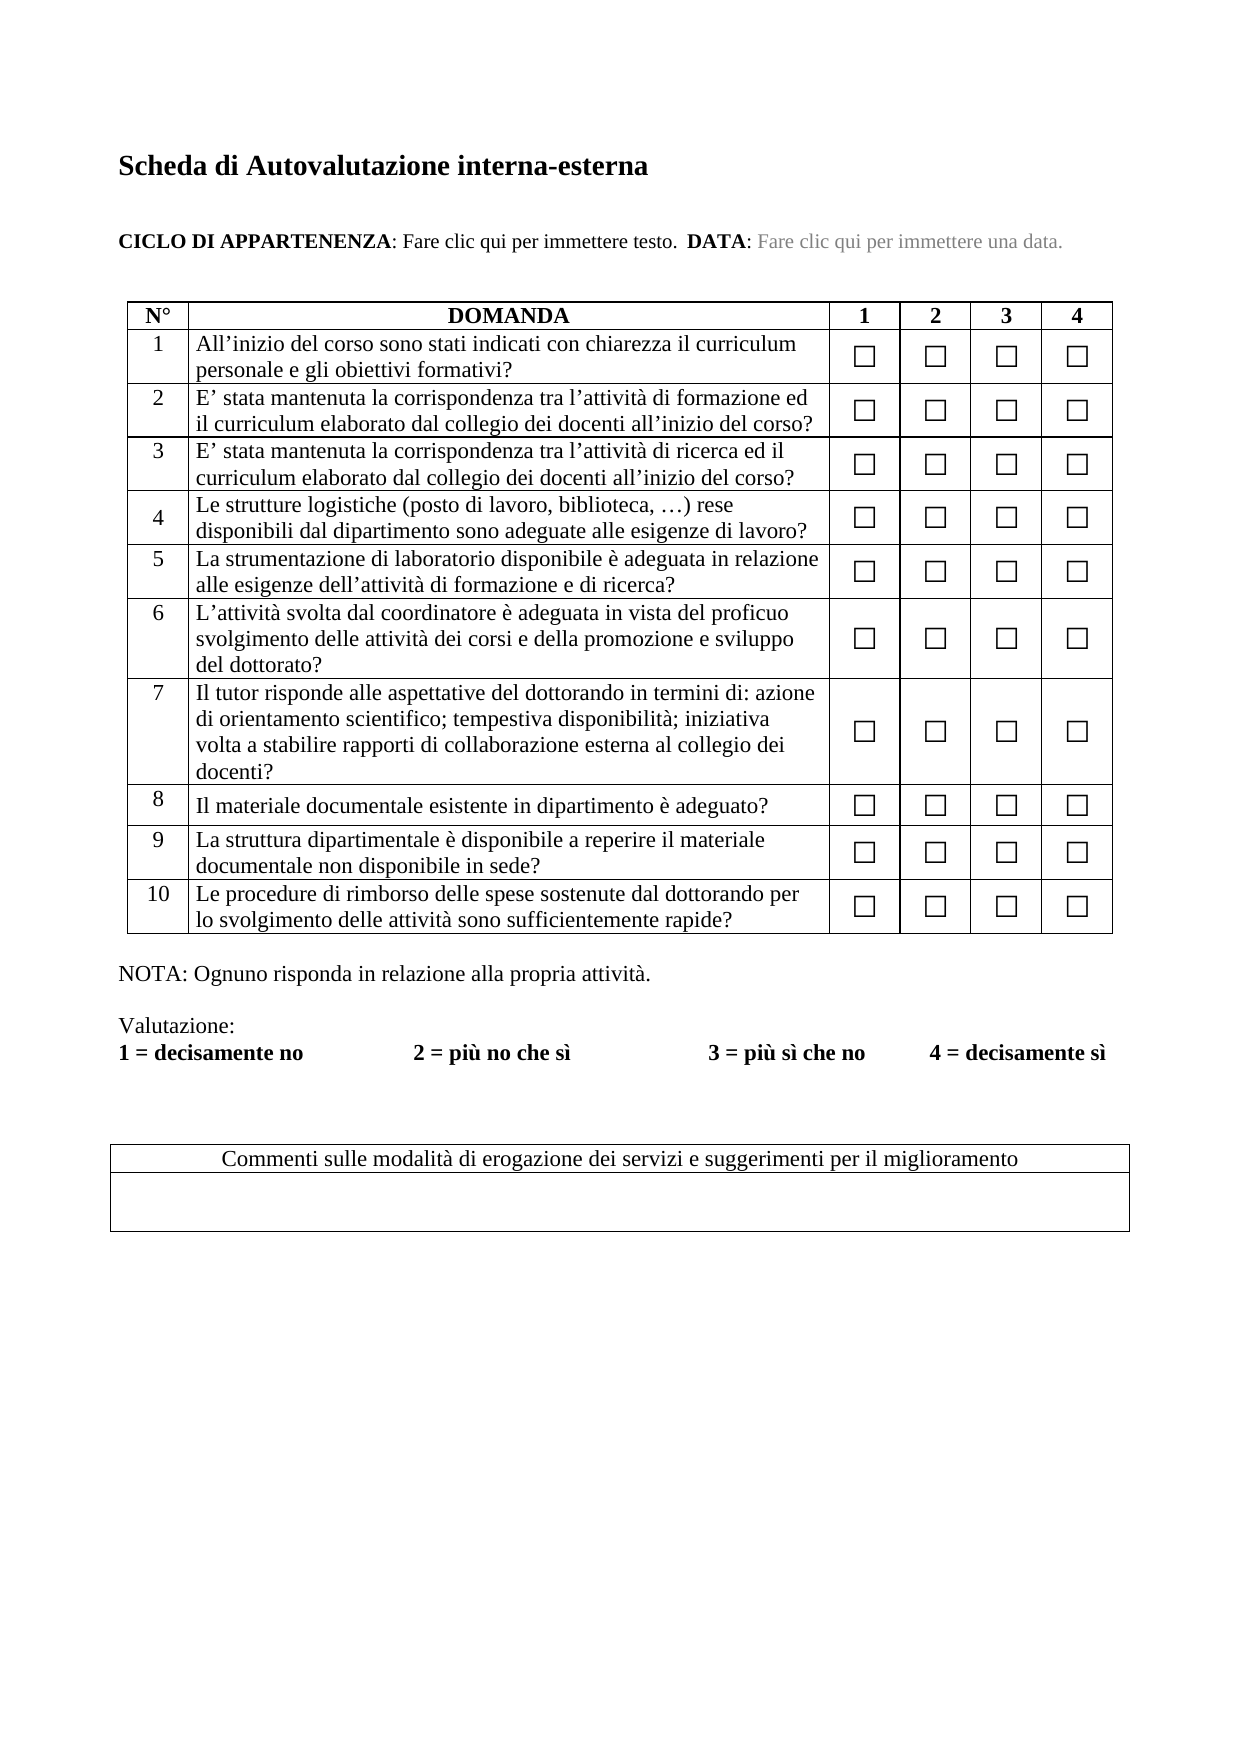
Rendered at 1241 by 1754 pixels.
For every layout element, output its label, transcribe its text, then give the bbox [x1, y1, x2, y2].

table_cell [830, 826, 899, 879]
table_cell [971, 384, 1041, 436]
table_cell [901, 679, 970, 784]
table_cell 9 [128, 826, 188, 879]
table_cell [901, 826, 970, 879]
table_cell 6 [128, 599, 188, 678]
table_cell La strumentazione di laboratorio disponibile è adeguata in relazione alle esigenze dell’attività di formazione e di ricerca? [189, 545, 829, 598]
table_cell La struttura dipartimentale è disponibile a reperire il materiale documentale non disponibile in sede? [189, 826, 829, 879]
table_cell Le procedure di rimborso delle spese sostenute dal dottorando per lo svolgimento delle attività sono sufficientemente rapide? [189, 880, 829, 932]
table_cell [830, 785, 899, 825]
table_header Commenti sulle modalità di erogazione dei servizi e suggerimenti per il miglioramento [111, 1145, 1129, 1172]
table_cell [971, 785, 1041, 825]
text Valutazione: [118, 1012, 1122, 1039]
table_cell [971, 880, 1041, 932]
table_cell [1042, 880, 1112, 932]
table_cell 8 [128, 785, 188, 825]
table_cell [830, 438, 899, 490]
table_cell [830, 384, 899, 436]
table_cell E’ stata mantenuta la corrispondenza tra l’attività di ricerca ed il curriculum elaborato dal collegio dei docenti all’inizio del corso? [189, 438, 829, 490]
table_cell [971, 599, 1041, 678]
table_cell [830, 679, 899, 784]
table_cell [830, 330, 899, 383]
table_cell [971, 438, 1041, 490]
table_cell [901, 491, 970, 544]
table_cell [1042, 384, 1112, 436]
table_header 3 [971, 303, 1041, 329]
text NOTA: Ognuno risponda in relazione alla propria attività. [118, 960, 1122, 986]
table_cell [971, 826, 1041, 879]
table_cell [901, 545, 970, 598]
text 1 = decisamente no 2 = più no che sì 3 = più sì che no 4 = decisamente sì [118, 1039, 1122, 1065]
table_cell 7 [128, 679, 188, 784]
table_cell [901, 384, 970, 436]
table_header 4 [1042, 303, 1112, 329]
table_header 1 [830, 303, 899, 329]
table_cell 3 [128, 438, 188, 490]
table_cell [971, 679, 1041, 784]
table_cell [830, 491, 899, 544]
table_cell [1042, 679, 1112, 784]
table_cell Le strutture logistiche (posto di lavoro, biblioteca, …) rese disponibili dal dipartimento sono adeguate alle esigenze di lavoro? [189, 491, 829, 544]
table_cell [971, 491, 1041, 544]
text CICLO DI APPARTENENZA: DATA: [118, 229, 1122, 253]
table_header 2 [901, 303, 970, 329]
table_cell Il materiale documentale esistente in dipartimento è adeguato? [189, 785, 829, 825]
table_cell [901, 880, 970, 932]
table_cell 1 [128, 330, 188, 383]
table_cell 10 [128, 880, 188, 932]
table_cell [971, 330, 1041, 383]
table_cell [1042, 785, 1112, 825]
table_cell [1042, 438, 1112, 490]
table_cell 4 [128, 491, 188, 544]
table_cell [830, 545, 899, 598]
table_cell Il tutor risponde alle aspettative del dottorando in termini di: azione di orientamento scientifico; tempestiva disponibilità; iniziativa volta a stabilire rapporti di collaborazione esterna al collegio dei docenti? [189, 679, 829, 784]
table_cell E’ stata mantenuta la corrispondenza tra l’attività di formazione ed il curriculum elaborato dal collegio dei docenti all’inizio del corso? [189, 384, 829, 436]
table_cell [901, 330, 970, 383]
table_cell All’inizio del corso sono stati indicati con chiarezza il curriculum personale e gli obiettivi formativi? [189, 330, 829, 383]
table_cell [901, 785, 970, 825]
table_cell 5 [128, 545, 188, 598]
table_cell 2 [128, 384, 188, 436]
table_header N° [128, 303, 188, 329]
table_cell [1042, 599, 1112, 678]
table_cell [901, 438, 970, 490]
table_cell [1042, 330, 1112, 383]
table_cell [1042, 826, 1112, 879]
table_header DOMANDA [189, 303, 829, 329]
table_cell [971, 545, 1041, 598]
table_cell [1042, 491, 1112, 544]
table_cell L’attività svolta dal coordinatore è adeguata in vista del proficuo svolgimento delle attività dei corsi e della promozione e sviluppo del dottorato? [189, 599, 829, 678]
text Scheda di Autovalutazione interna-esterna [118, 148, 1122, 181]
table_cell [830, 880, 899, 932]
table_cell [901, 599, 970, 678]
table_cell [1042, 545, 1112, 598]
table_cell [830, 599, 899, 678]
